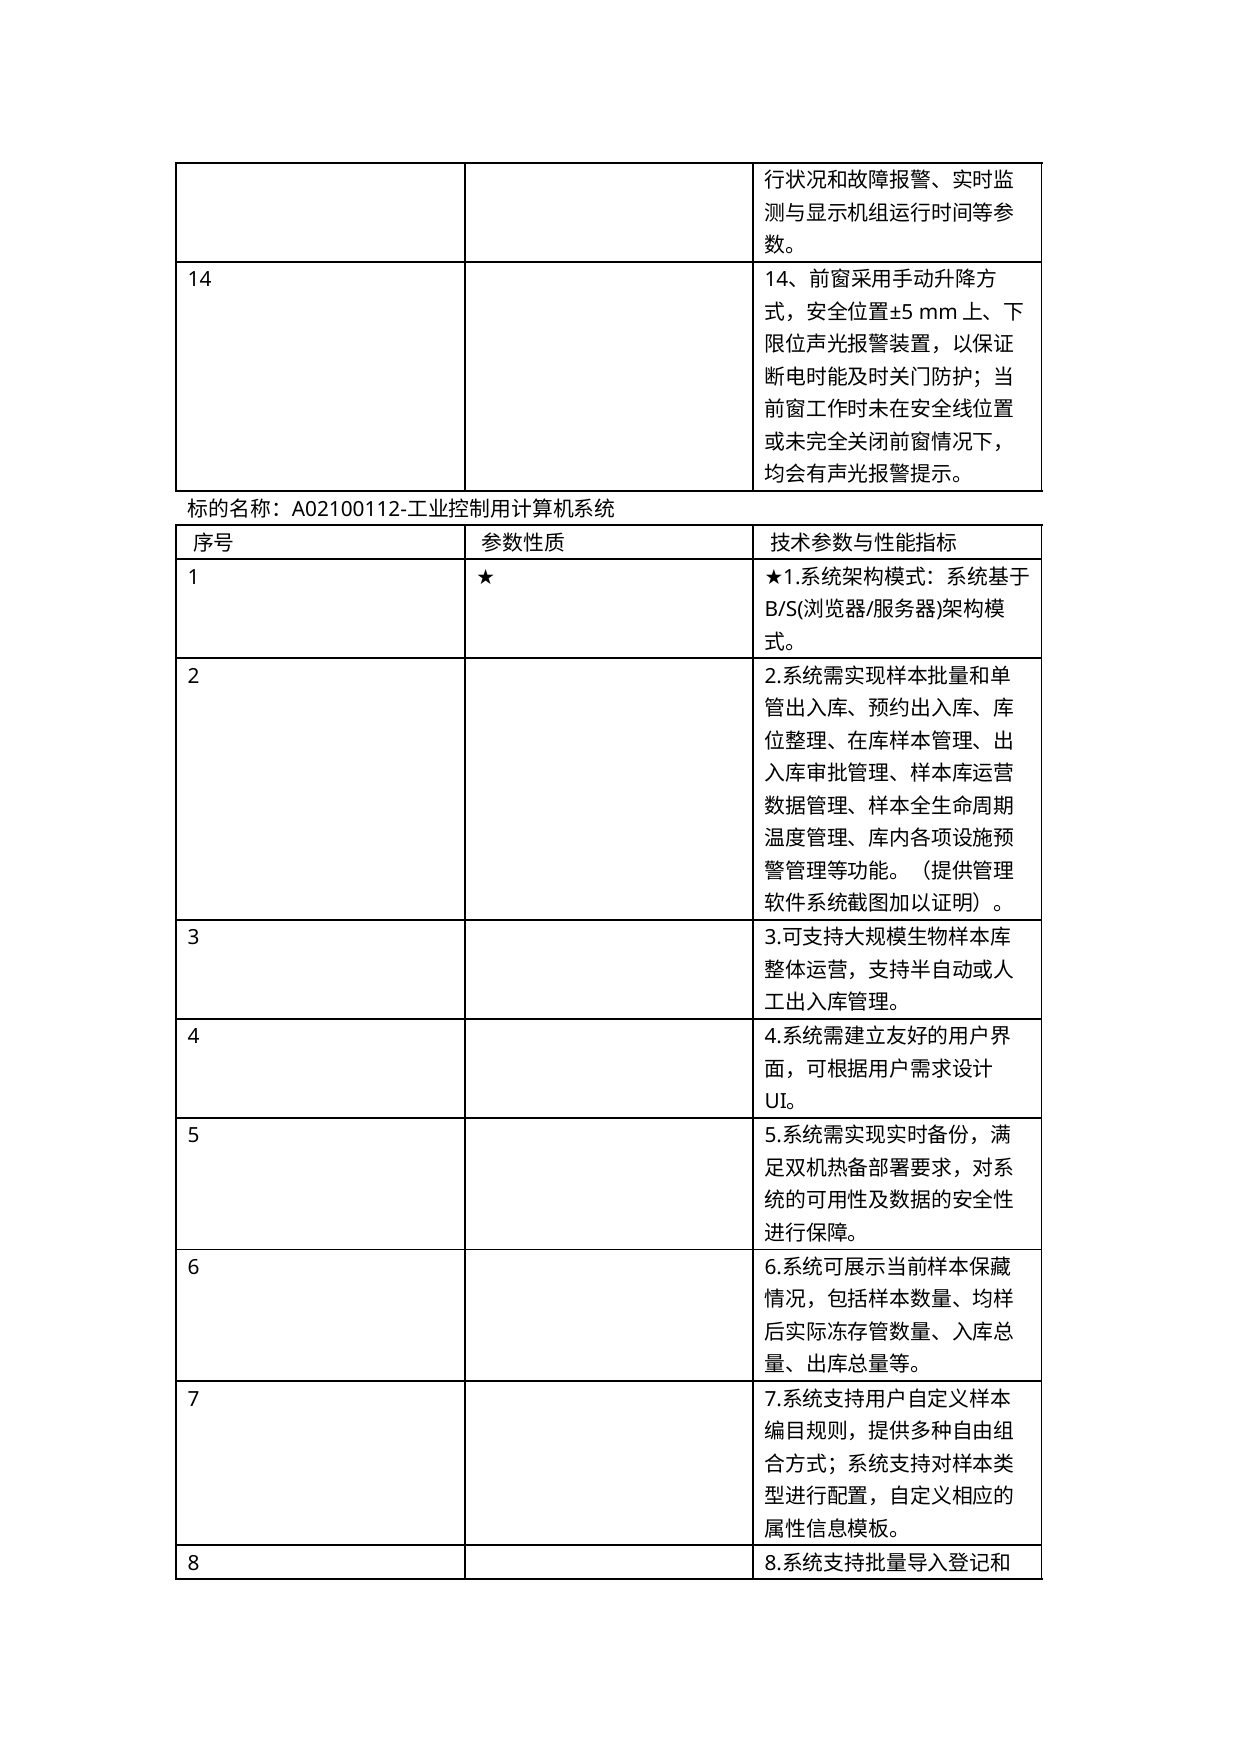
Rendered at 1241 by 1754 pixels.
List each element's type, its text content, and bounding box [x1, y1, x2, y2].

table_cell [466, 659, 752, 919]
table_cell [466, 1382, 752, 1544]
table_cell [466, 164, 752, 261]
table_cell 8 [177, 1546, 464, 1578]
table_cell 13 [177, 164, 464, 261]
table_cell [466, 1250, 752, 1380]
table_cell [466, 921, 752, 1018]
text 标的名称：A02100112-工业控制用计算机系统 [187, 492, 1053, 524]
table_cell 2 [177, 659, 464, 919]
table_cell 3.可支持大规模生物样本库整体运营，支持半自动或人工出入库管理。 [754, 921, 1041, 1018]
table_cell 6 [177, 1250, 464, 1380]
table_header 技术参数与性能指标 [754, 526, 1041, 558]
table_cell ★1.系统架构模式：系统基于B/S(浏览器/服务器)架构模式。 [754, 560, 1041, 657]
table_cell 7.系统支持用户自定义样本编目规则，提供多种自由组合方式；系统支持对样本类型进行配置，自定义相应的属性信息模板。 [754, 1382, 1041, 1544]
table_cell 4.系统需建立友好的用户界面，可根据用户需求设计UI。 [754, 1020, 1041, 1117]
table_cell 14 [177, 263, 464, 490]
table_cell 6.系统可展示当前样本保藏情况，包括样本数量、均样后实际冻存管数量、入库总量、出库总量等。 [754, 1250, 1041, 1380]
table_cell [466, 263, 752, 490]
table_cell 4 [177, 1020, 464, 1117]
table_cell [466, 1119, 752, 1248]
table_cell 2.系统需实现样本批量和单管出入库、预约出入库、库位整理、在库样本管理、出入库审批管理、样本库运营数据管理、样本全生命周期温度管理、库内各项设施预警管理等功能。（提供管理软件系统截图加以证明）。 [754, 659, 1041, 919]
table_cell [466, 1546, 752, 1578]
table_cell 8.系统支持批量导入登记和手动登记。 [754, 1546, 1041, 1578]
table_cell 14、前窗采用手动升降方式，安全位置±5 mm上、下限位声光报警装置，以保证断电时能及时关门防护；当前窗工作时未在安全线位置或未完全关闭前窗情况下，均会有声光报警提示。 [754, 263, 1041, 490]
table_header 序号 [177, 526, 464, 558]
table_cell 5 [177, 1119, 464, 1248]
table_header 参数性质 [466, 526, 752, 558]
table_cell ★ [466, 560, 752, 657]
table_cell 3 [177, 921, 464, 1018]
table_cell 7 [177, 1382, 464, 1544]
table_cell 5.系统需实现实时备份，满足双机热备部署要求，对系统的可用性及数据的安全性进行保障。 [754, 1119, 1041, 1248]
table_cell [754, 164, 1041, 261]
table_cell 1 [177, 560, 464, 657]
table_cell [466, 1020, 752, 1117]
